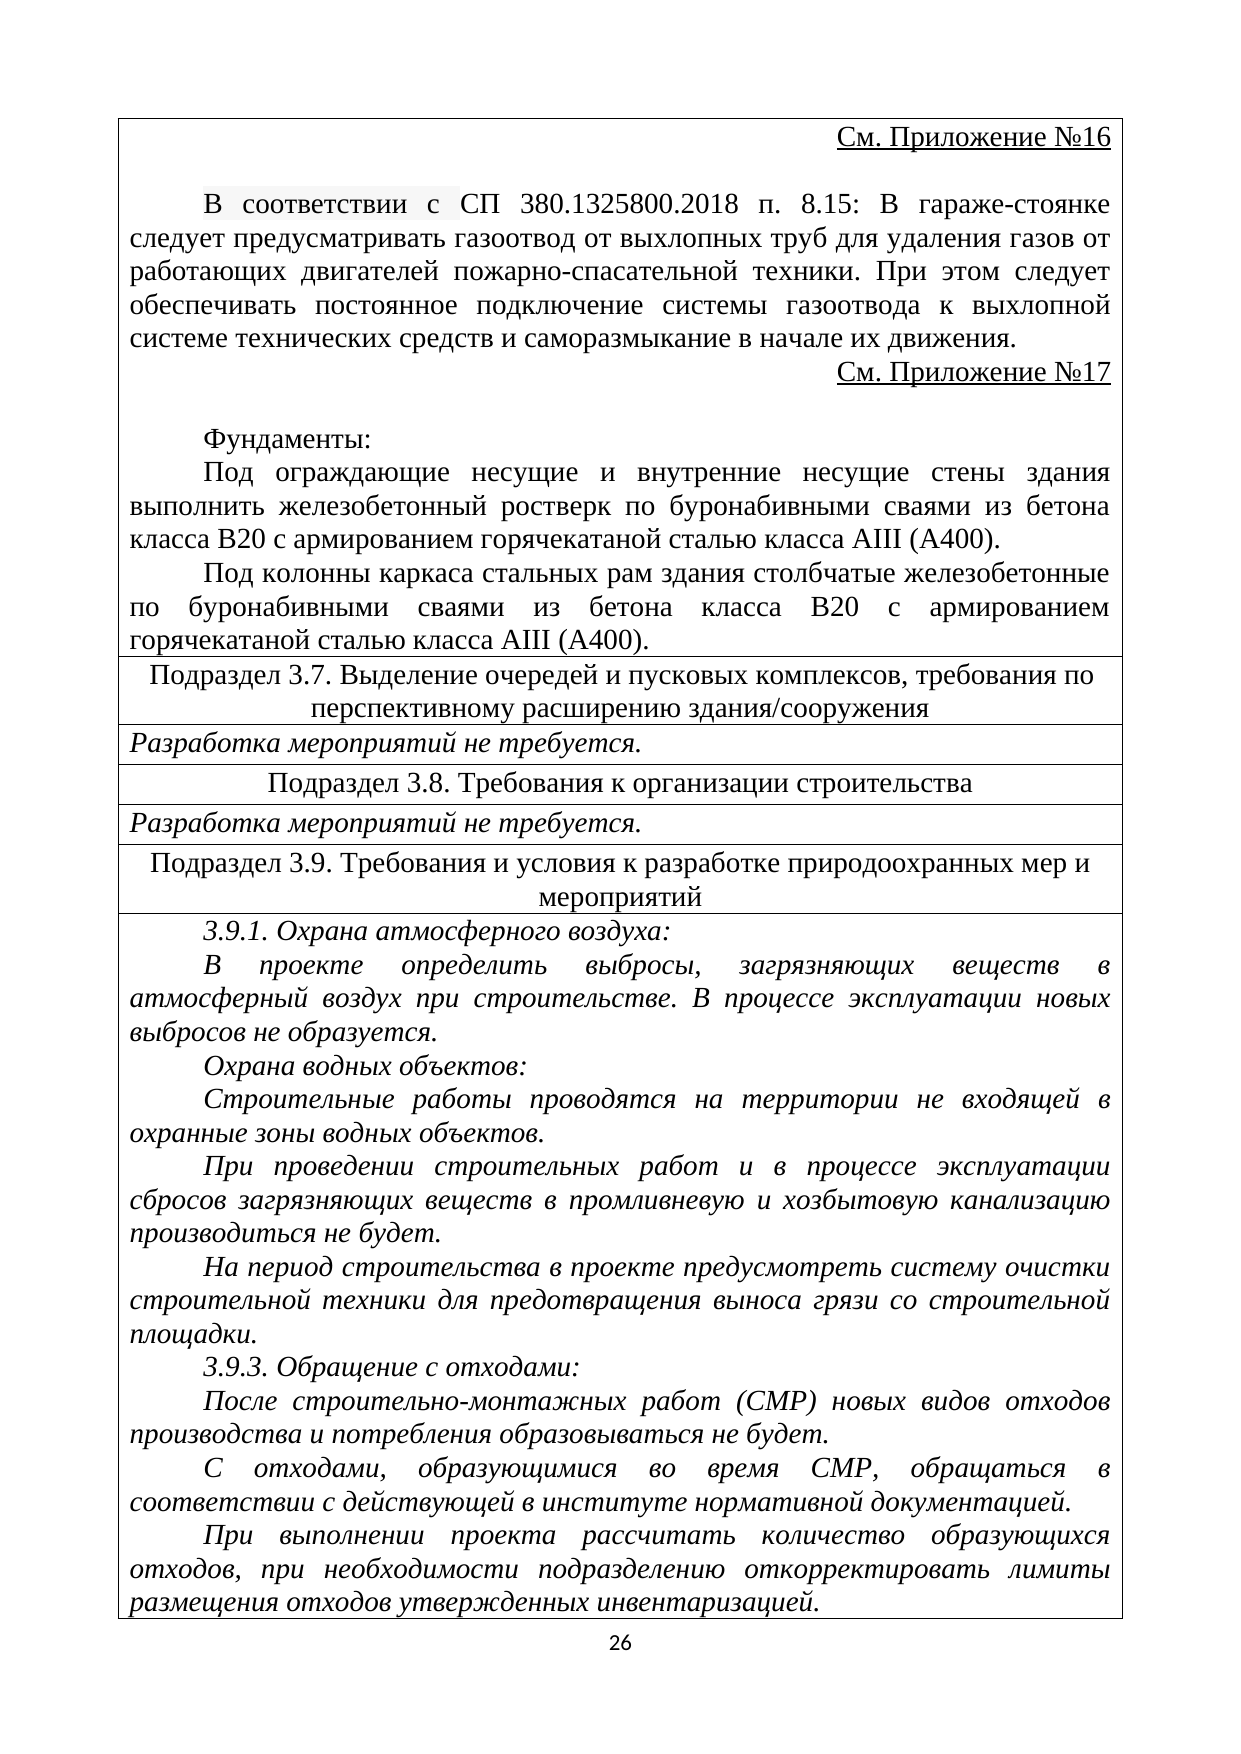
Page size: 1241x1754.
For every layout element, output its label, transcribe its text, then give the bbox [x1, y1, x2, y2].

table_cell Подраздел 3.7. Выделение очередей и пусковых комплексов, требования по перспективному расширению здания/сооружения [119, 657, 1122, 724]
table_cell Разработка мероприятий не требуется. [119, 725, 1122, 764]
table_cell Подраздел 3.8. Требования к организации строительства [119, 765, 1122, 804]
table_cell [119, 119, 1122, 656]
table_cell Разработка мероприятий не требуется. [119, 805, 1122, 844]
table_cell Подраздел 3.9. Требования и условия к разработке природоохранных мер и мероприятий [119, 845, 1122, 912]
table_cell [119, 914, 1122, 1618]
